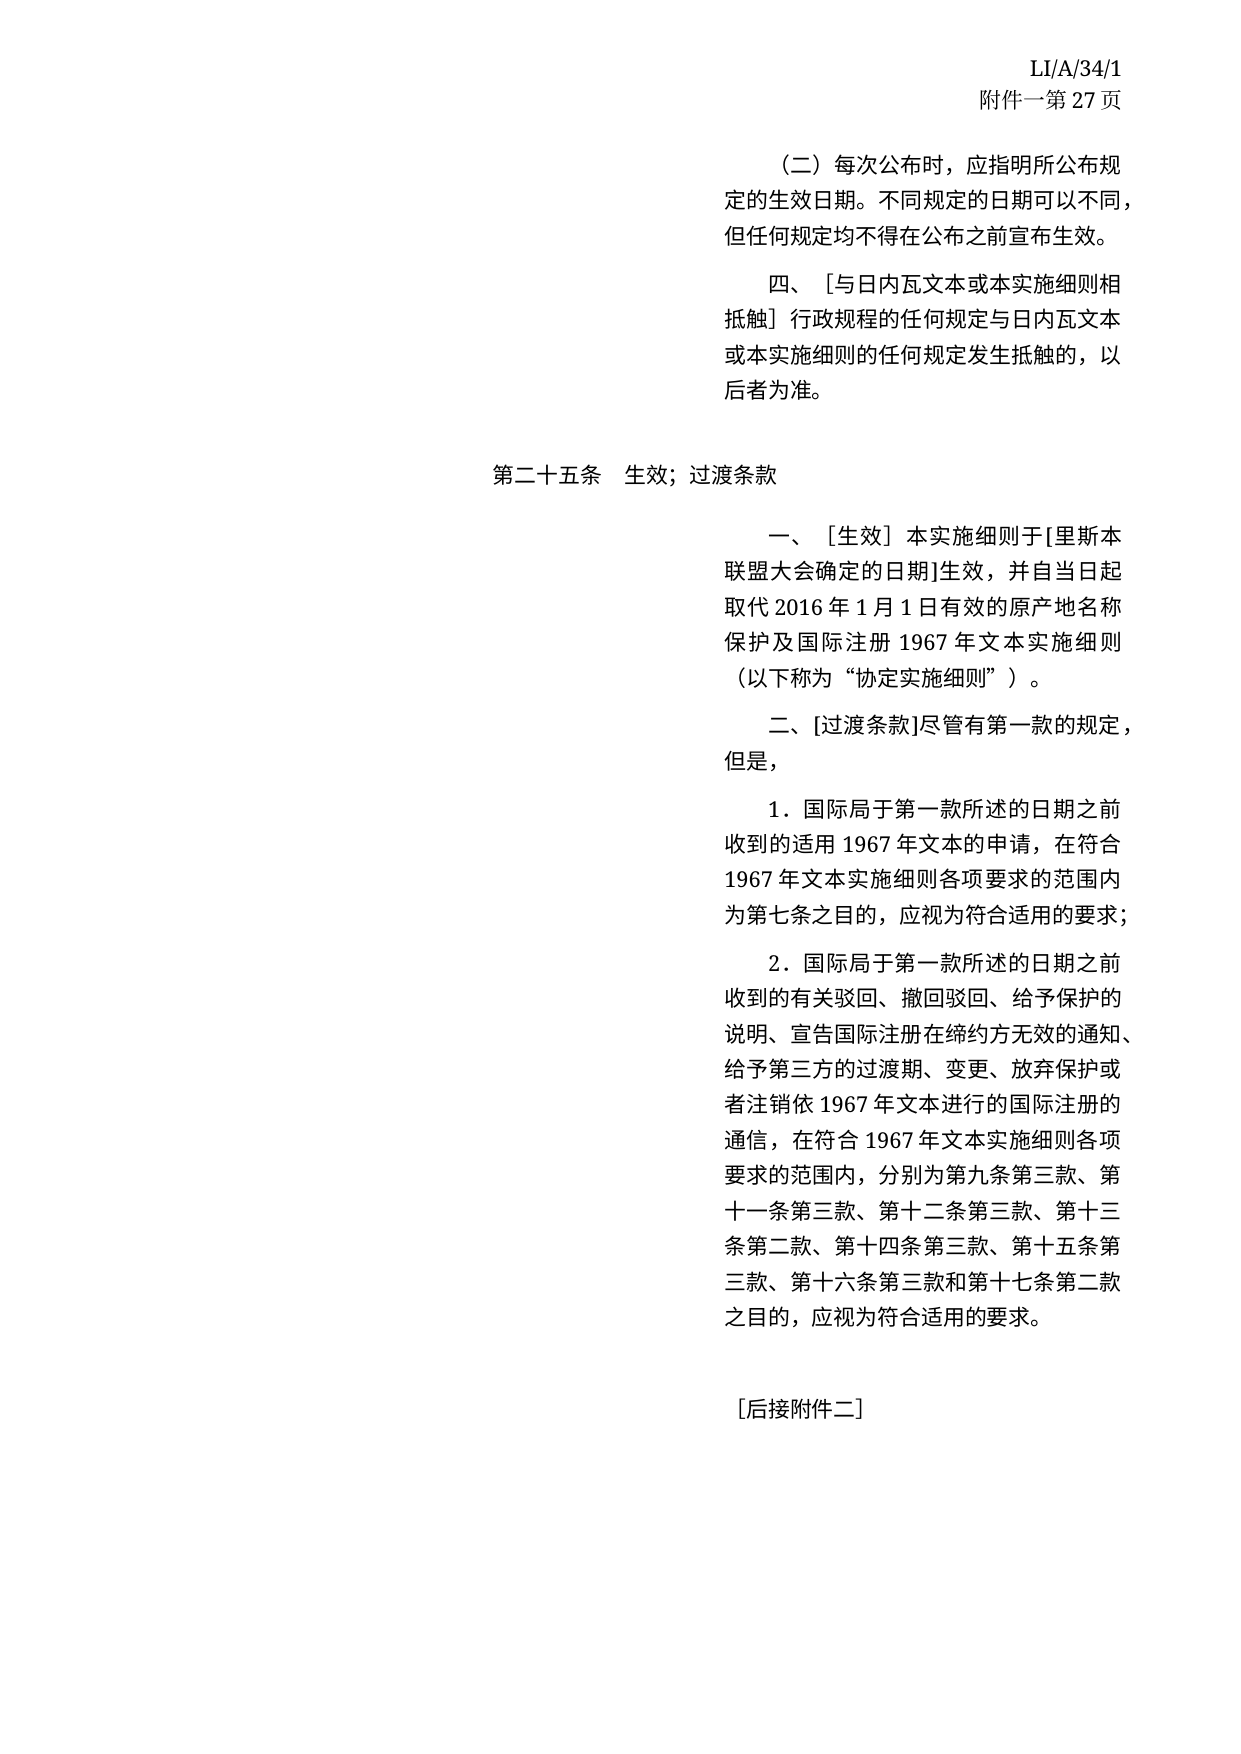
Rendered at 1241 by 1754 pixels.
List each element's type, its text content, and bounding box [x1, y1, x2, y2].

text ［后接附件二］ [724, 1392, 1122, 1424]
text 1．国际局于第一款所述的日期之前收到的适用1967年文本的申请，在符合1967年文本实施细则各项要求的范围内，为第七条之目的，应视为符合适用的要求； [724, 788, 1122, 930]
text 2．国际局于第一款所述的日期之前收到的有关驳回、撤回驳回、给予保护的说明、宣告国际注册在缔约方无效的通知、给予第三方的过渡期、变更、放弃保护或者注销依1967年文本进行的国际注册的通信，在符合1967年文本实施细则各项要求的范围内，分别为第九条第三款、第十一条第三款、第十二条第三款、第十三条第二款、第十四条第三款、第十五条第三款、第十六条第三款和第十七条第二款之目的，应视为符合适用的要求。 [724, 942, 1122, 1332]
text （二）每次公布时，应指明所公布规定的生效日期。不同规定的日期可以不同，但任何规定均不得在公布之前宣布生效。 [724, 144, 1122, 251]
text 一、［生效］本实施细则于[里斯本联盟大会确定的日期]生效，并自当日起取代2016年1月1日有效的原产地名称保护及国际注册1967年文本实施细则（以下称为“协定实施细则”）。 [724, 515, 1122, 692]
text 第二十五条 生效；过渡条款 [148, 455, 1122, 490]
text 四、［与日内瓦文本或本实施细则相抵触］行政规程的任何规定与日内瓦文本或本实施细则的任何规定发生抵触的，以后者为准。 [724, 263, 1122, 405]
text 二、[过渡条款]尽管有第一款的规定，但是， [724, 705, 1122, 776]
